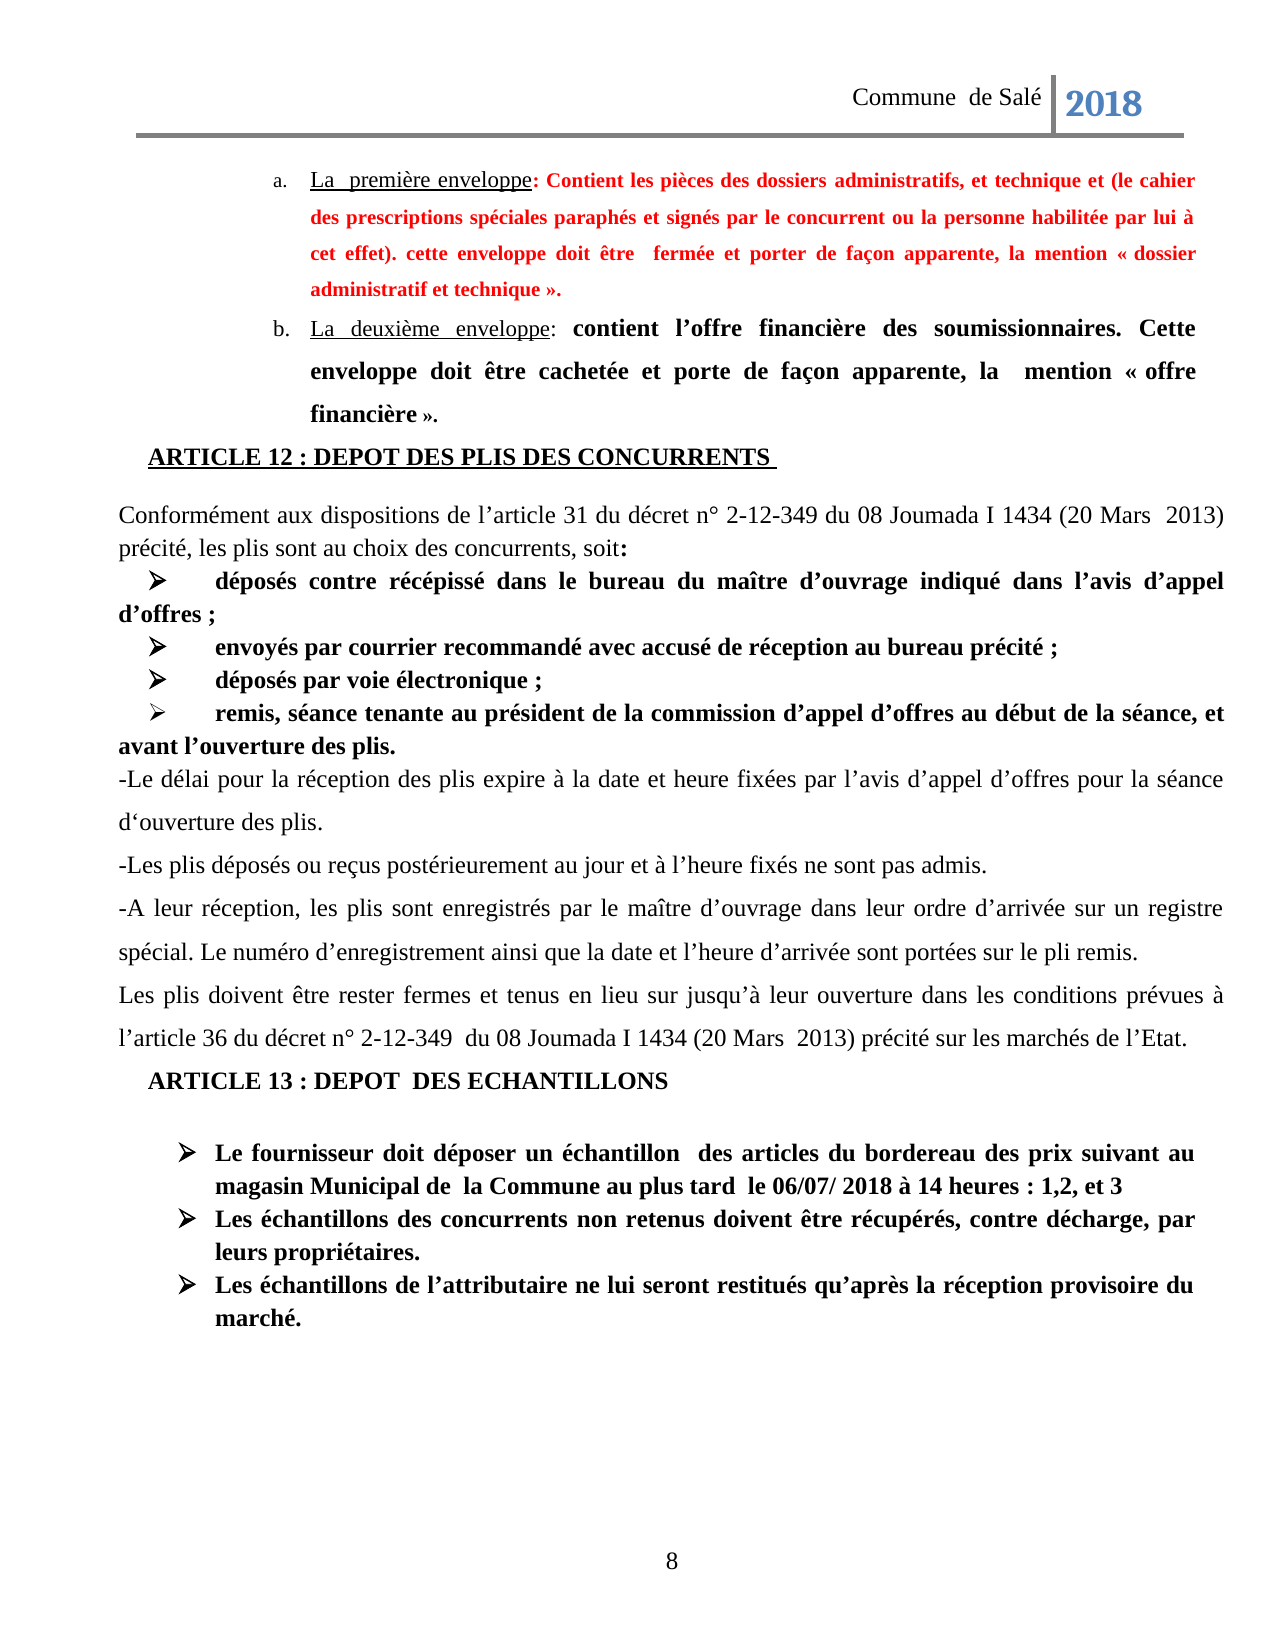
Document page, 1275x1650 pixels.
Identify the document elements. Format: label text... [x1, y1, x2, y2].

list Le fournisseur doit déposer un échantillon des articles du bordereau des prix suivant au magasin Municipal de la Commune au plus tard le 06/07/ 2018 à 14 heures : 1,2, et 3 [177, 1138, 1196, 1199]
list déposés contre récépissé dans le bureau du maître d’ouvrage indiqué dans l’avis d’appel d’offres ; [118, 566, 1226, 628]
text -Les plis déposés ou reçus postérieurement au jour et à l’heure fixés ne sont pas admis. [118, 850, 1226, 879]
text ARTICLE 13 : DEPOT DES ECHANTILLONS [148, 1066, 1196, 1095]
list La première enveloppe: Contient les pièces des dossiers administratifs, et technique et (le cahier des prescriptions spéciales paraphés et signés par le concurrent ou la personne habilitée par lui à cet effet). cette enveloppe doit être fermée et porter de façon apparente, la mention « dossier administratif et technique ». [273, 167, 1196, 301]
text ARTICLE 12 : DEPOT DES PLIS DES CONCURRENTS [148, 442, 1196, 471]
list déposés par voie électronique ; [118, 665, 1226, 694]
list Les échantillons des concurrents non retenus doivent être récupérés, contre décharge, par leurs propriétaires. [177, 1204, 1196, 1266]
list remis, séance tenante au président de la commission d’appel d’offres au début de la séance, et avant l’ouverture des plis. [118, 698, 1226, 760]
text -Le délai pour la réception des plis expire à la date et heure fixées par l’avis d’appel d’offres pour la séance d‘ouverture des plis. [118, 764, 1226, 836]
text -A leur réception, les plis sont enregistrés par le maître d’ouvrage dans leur ordre d’arrivée sur un registre spécial. Le numéro d’enregistrement ainsi que la date et l’heure d’arrivée sont portées sur le pli remis. [118, 893, 1226, 965]
text Conformément aux dispositions de l’article 31 du décret n° 2-12-349 du 08 Joumada I 1434 (20 Mars 2013) précité, les plis sont au choix des concurrents, soit: [118, 500, 1226, 562]
list Les échantillons de l’attributaire ne lui seront restitués qu’après la réception provisoire du marché. [177, 1270, 1196, 1332]
list La deuxième enveloppe: contient l’offre financière des soumissionnaires. Cette enveloppe doit être cachetée et porte de façon apparente, la mention « offre financière ». [273, 313, 1196, 428]
text Les plis doivent être rester fermes et tenus en lieu sur jusqu’à leur ouverture dans les conditions prévues à l’article 36 du décret n° 2-12-349 du 08 Joumada I 1434 (20 Mars 2013) précité sur les marchés de l’Etat. [118, 980, 1226, 1052]
list envoyés par courrier recommandé avec accusé de réception au bureau précité ; [118, 632, 1226, 661]
